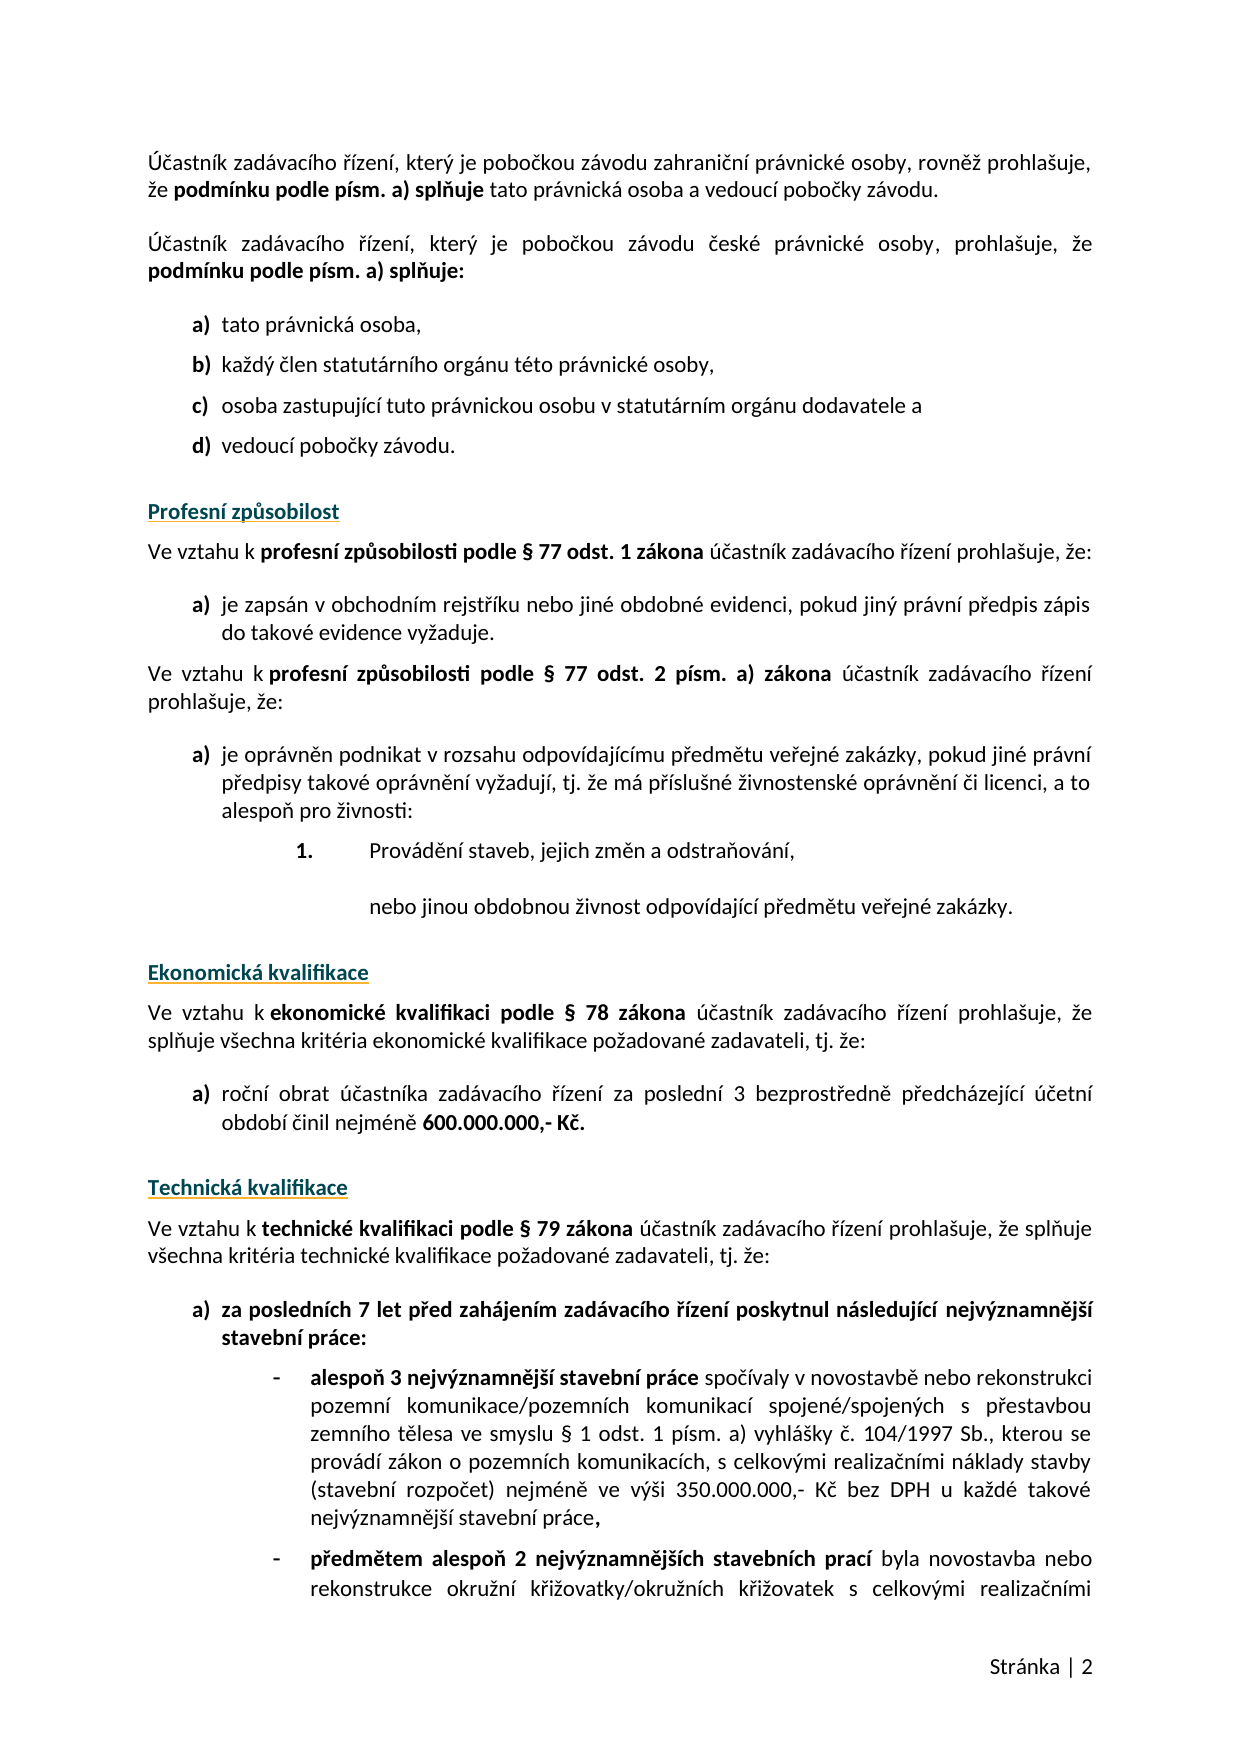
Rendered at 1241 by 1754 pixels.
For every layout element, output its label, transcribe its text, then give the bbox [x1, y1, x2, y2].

list tato právnická osoba, [192, 310, 1093, 338]
text Ve vztahu k technické kvalifikaci podle § 79 zákona účastník zadávacího řízení prohlašuje, že splňuje všechna kritéria technické kvalifikace požadované zadavateli, tj. že: [148, 1214, 1093, 1270]
list osoba zastupující tuto právnickou osobu v statutárním orgánu dodavatele a [192, 391, 1093, 419]
text Ve vztahu k ekonomické kvalifikaci podle § 78 zákona účastník zadávacího řízení prohlašuje, že splňuje všechna kritéria ekonomické kvalifikace požadované zadavateli, tj. že: [148, 998, 1093, 1054]
list vedoucí pobočky závodu. [192, 431, 1093, 459]
text Účastník zadávacího řízení, který je pobočkou závodu zahraniční právnické osoby, rovněž prohlašuje, že podmínku podle písm. a) splňuje tato právnická osoba a vedoucí pobočky závodu. [148, 148, 1093, 204]
list je oprávněn podnikat v rozsahu odpovídajícímu předmětu veřejné zakázky, pokud jiné právní předpisy takové oprávnění vyžadují, tj. že má příslušné živnostenské oprávnění či licenci, a to alespoň pro živnosti: [192, 740, 1093, 824]
list je zapsán v obchodním rejstříku nebo jiné obdobné evidenci, pokud jiný právní předpis zápis do takové evidence vyžaduje. [192, 590, 1093, 646]
text Ekonomická kvalifikace [148, 958, 1093, 986]
list nebo jinou obdobnou živnost odpovídající předmětu veřejné zakázky. [369, 892, 1093, 921]
list alespoň 3 nejvýznamnější stavební práce spočívaly v novostavbě nebo rekonstrukci pozemní komunikace/pozemních komunikací spojené/spojených s přestavbou zemního tělesa ve smyslu § 1 odst. 1 písm. a) vyhlášky č. 104/1997 Sb., kterou se provádí zákon o pozemních komunikacích, s celkovými realizačními náklady stavby (stavební rozpočet) nejméně ve výši 350.000.000,- Kč bez DPH u každé takové nejvýznamnější stavební práce, [273, 1363, 1093, 1531]
list za posledních 7 let před zahájením zadávacího řízení poskytnul následující nejvýznamnější stavební práce: [192, 1295, 1093, 1351]
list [273, 1544, 1093, 1602]
list roční obrat za poslední bezprostředně předcházející účetní období činil nejméně 600.000.000,- Kč. [192, 1079, 1093, 1136]
text Technická kvalifikace [148, 1173, 1093, 1201]
list každý člen statutárního orgánu této právnické osoby, [192, 350, 1093, 378]
text Ve vztahu k profesní způsobilosti podle § 77 odst. 1 zákona účastník zadávacího řízení prohlašuje, že: [148, 537, 1093, 565]
text Účastník zadávacího řízení, který je pobočkou závodu české právnické osoby, prohlašuje, že podmínku podle písm. a) splňuje: [148, 229, 1093, 285]
list Provádění staveb, jejich změn a odstraňování, [295, 836, 1093, 864]
text Profesní způsobilost [148, 497, 1093, 525]
text Ve vztahu k profesní způsobilosti podle § 77 odst. 2 písm. a) zákona účastník zadávacího řízení prohlašuje, že: [148, 659, 1093, 715]
